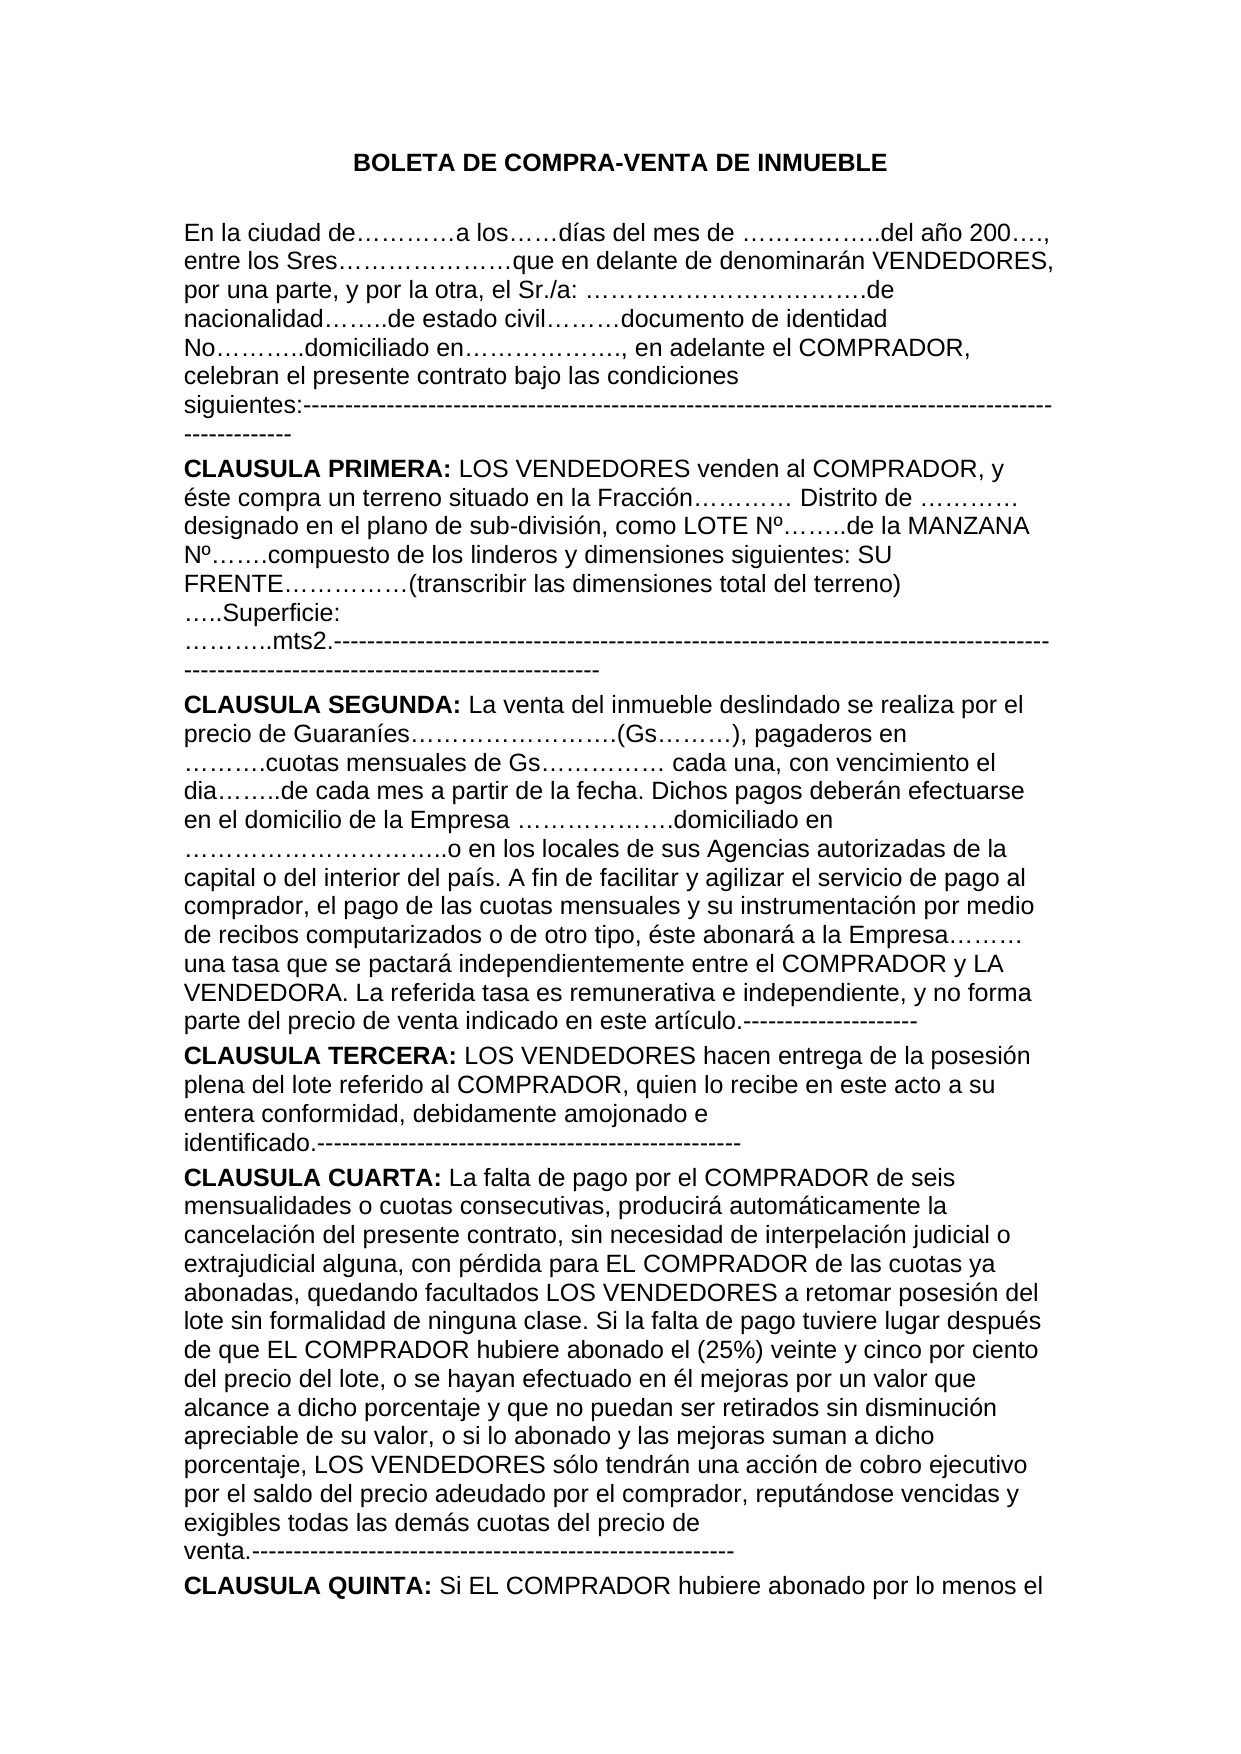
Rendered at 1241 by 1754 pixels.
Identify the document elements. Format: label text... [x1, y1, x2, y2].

table_header BOLETA DE COMPRA-VENTA DE INMUEBLE [177, 148, 1063, 218]
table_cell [177, 218, 1063, 1600]
